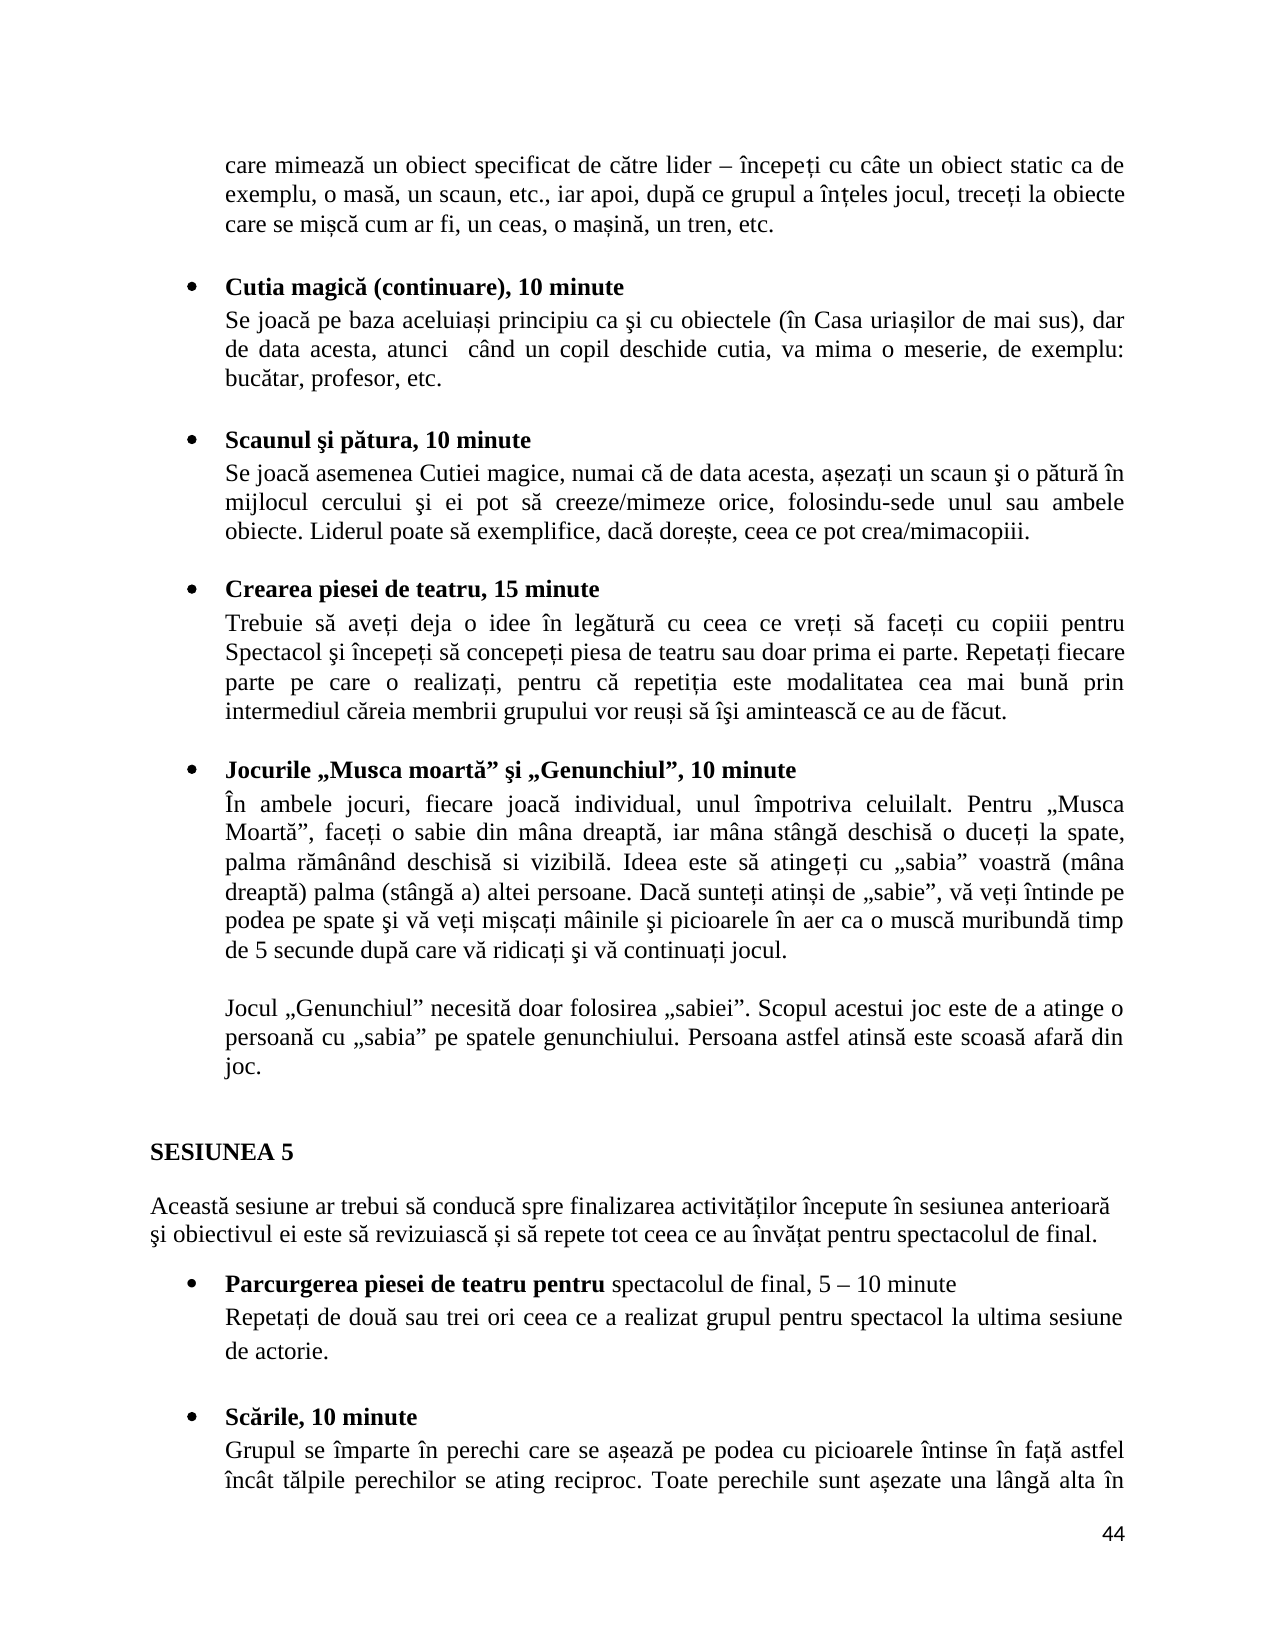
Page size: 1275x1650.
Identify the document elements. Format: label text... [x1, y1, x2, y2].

text Această sesiune ar trebui să conducă spre finalizarea activităților începute în sesiunea anterioară şi obiectivul ei este să revizuiască și să repete tot ceea ce au învățat pentru spectacolul de final. [150, 1191, 1125, 1248]
list Jocul „Genunchiul” necesită doar folosirea „sabiei”. Scopul acestui joc este de a atinge o persoană cu „sabia” pe spatele genunchiului. Persoana astfel atinsă este scoasă afară din joc. [225, 993, 1125, 1079]
text SESIUNEA 5 [150, 1137, 1125, 1166]
list Scaunul şi pătura, 10 minute [187, 425, 1125, 454]
list Parcurgerea piesei de teatru pentru spectacolul de final, 5 – 10 minute [187, 1269, 1125, 1298]
list Scările, 10 minute [187, 1402, 1125, 1431]
list Crearea piesei de teatru, 15 minute [187, 574, 1125, 603]
list Se joacă asemenea Cutiei magice, numai că de data acesta, așezați un scaun şi o pătură în mijlocul cercului şi ei pot să creeze/mimeze orice, folosindu-sede unul sau ambele obiecte. Liderul poate să exemplifice, dacă dorește, ceea ce pot crea/mimacopiii. [225, 458, 1125, 546]
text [225, 1435, 1125, 1493]
list Trebuie să aveți deja o idee în legătură cu ceea ce vreți să faceți cu copiii pentru Spectacol şi începeți să concepeți piesa de teatru sau doar prima ei parte. Repetați fiecare parte pe care o realizați, pentru că repetiția este modalitatea cea mai bună prin intermediul căreia membrii grupului vor reuși să îşi amintească ce au de făcut. [225, 608, 1125, 726]
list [225, 150, 1125, 239]
list Cutia magică (continuare), 10 minute [187, 272, 1125, 301]
list Repetați de două sau trei ori ceea ce a realizat grupul pentru spectacol la ultima sesiune de actorie. [225, 1302, 1125, 1365]
list Se joacă pe baza aceluiași principiu ca şi cu obiectele (în Casa uriașilor de mai sus), dar de data acesta, atunci când un copil deschide cutia, va mima o meserie, de exemplu: bucătar, profesor, etc. [225, 305, 1125, 392]
list În ambele jocuri, fiecare joacă individual, unul împotriva celuilalt. Pentru „Musca Moartă”, faceți o sabie din mâna dreaptă, iar mâna stângă deschisă o duceți la spate, palma rămânând deschisă si vizibilă. Ideea este să atingeți cu „sabia” voastră (mâna dreaptă) palma (stângă a) altei persoane. Dacă sunteți atinși de „sabie”, vă veți întinde pe podea pe spate şi vă veți mișcați mâinile şi picioarele în aer ca o muscă muribundă timp de 5 secunde după care vă ridicați şi vă continuați jocul. [225, 789, 1125, 964]
list Jocurile „Musca moartă” şi „Genunchiul”, 10 minute [187, 755, 1125, 784]
